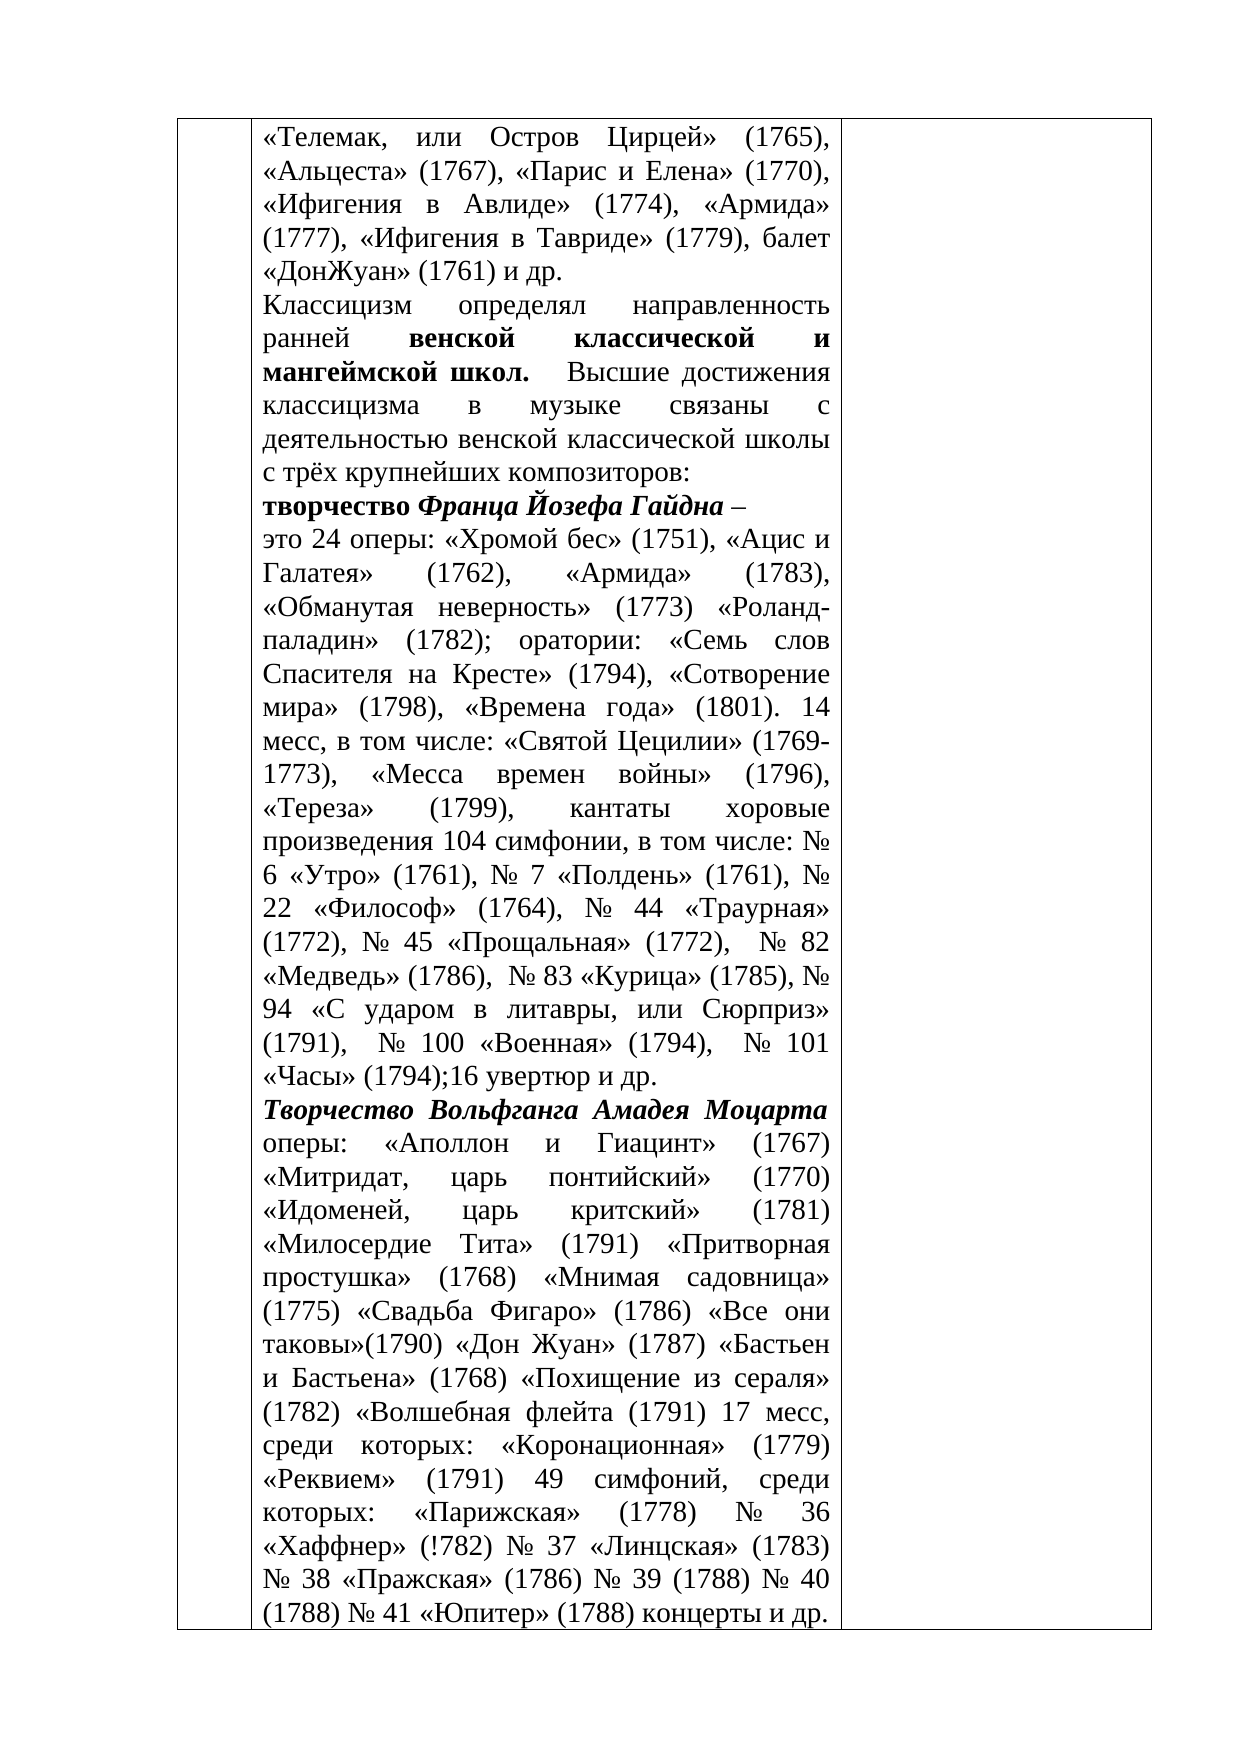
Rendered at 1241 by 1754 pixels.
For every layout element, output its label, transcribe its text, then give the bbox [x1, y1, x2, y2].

table_cell 8 [178, 119, 251, 1628]
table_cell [252, 119, 841, 1628]
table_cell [842, 119, 1151, 1628]
